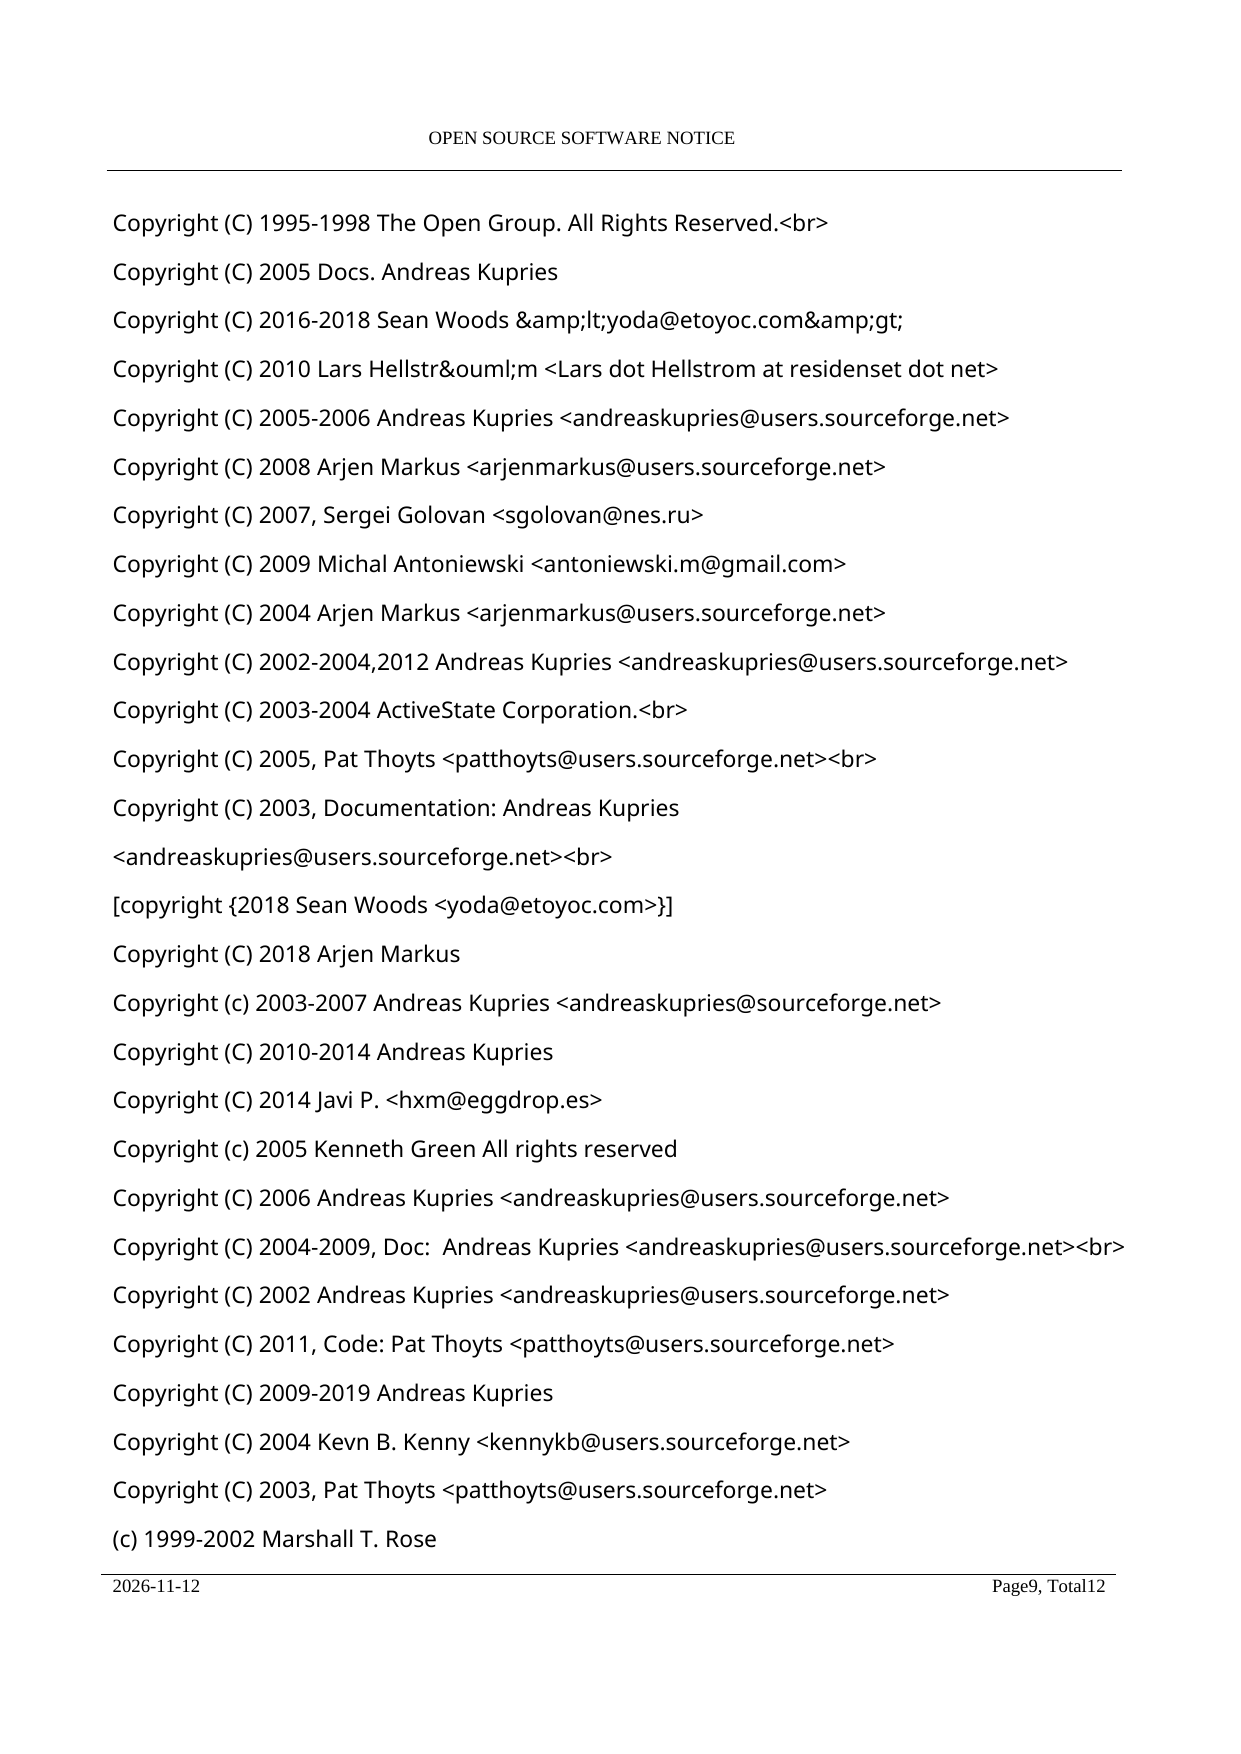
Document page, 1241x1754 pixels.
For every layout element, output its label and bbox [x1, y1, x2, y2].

text [112, 206, 1128, 1555]
